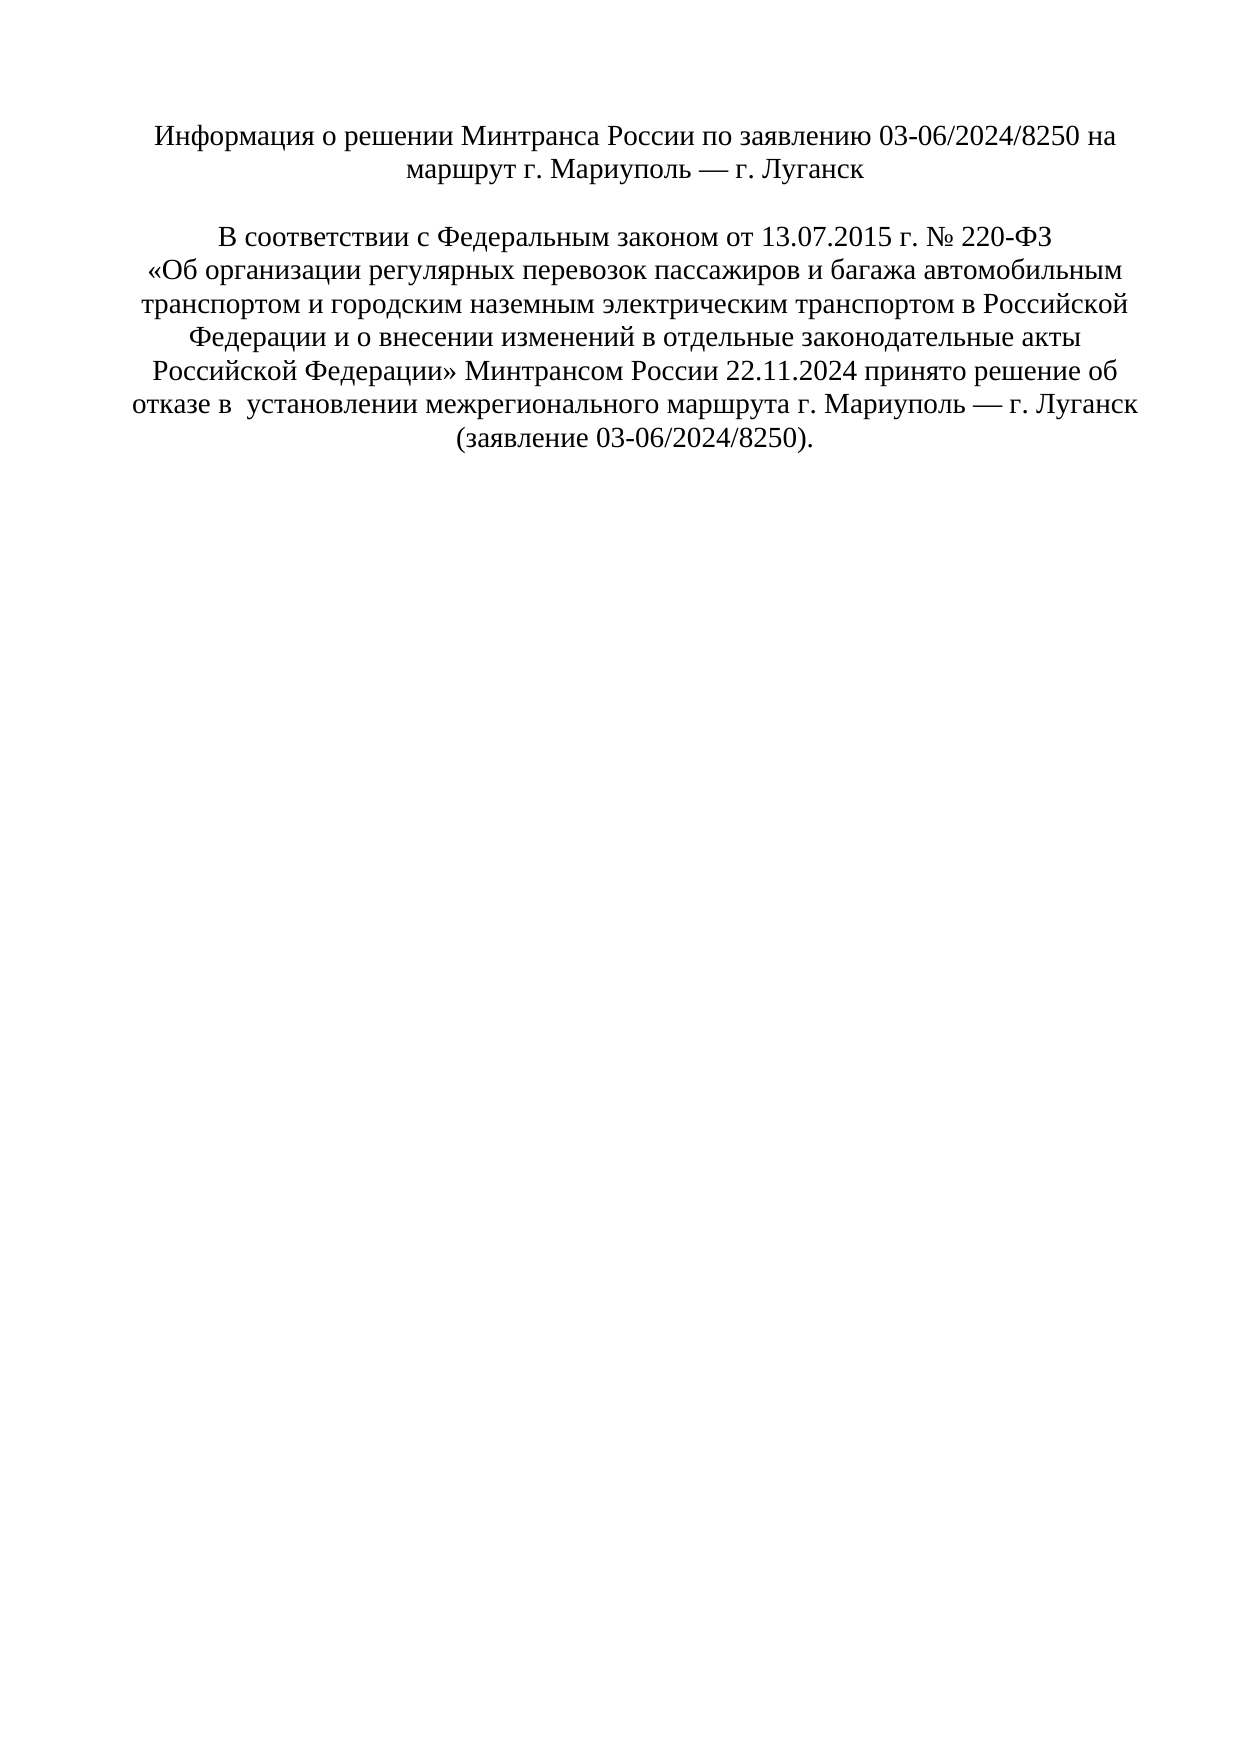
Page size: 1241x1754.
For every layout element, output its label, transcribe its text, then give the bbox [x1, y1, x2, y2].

text Информация о решении Минтранса России по заявлению 03-06/2024/8250 на маршрут г. Мариуполь — г. Луганск [118, 118, 1152, 185]
text В соответствии с Федеральным законом от 13.07.2015 г. № 220-ФЗ «Об организации регулярных перевозок пассажиров и багажа автомобильным транспортом и городским наземным электрическим транспортом в Российской Федерации и о внесении изменений в отдельные законодательные акты Российской Федерации» Минтрансом России 22.11.2024 принято решение об отказе в установлении межрегионального маршрута г. Мариуполь — г. Луганск (заявление 03-06/2024/8250). [118, 219, 1152, 453]
